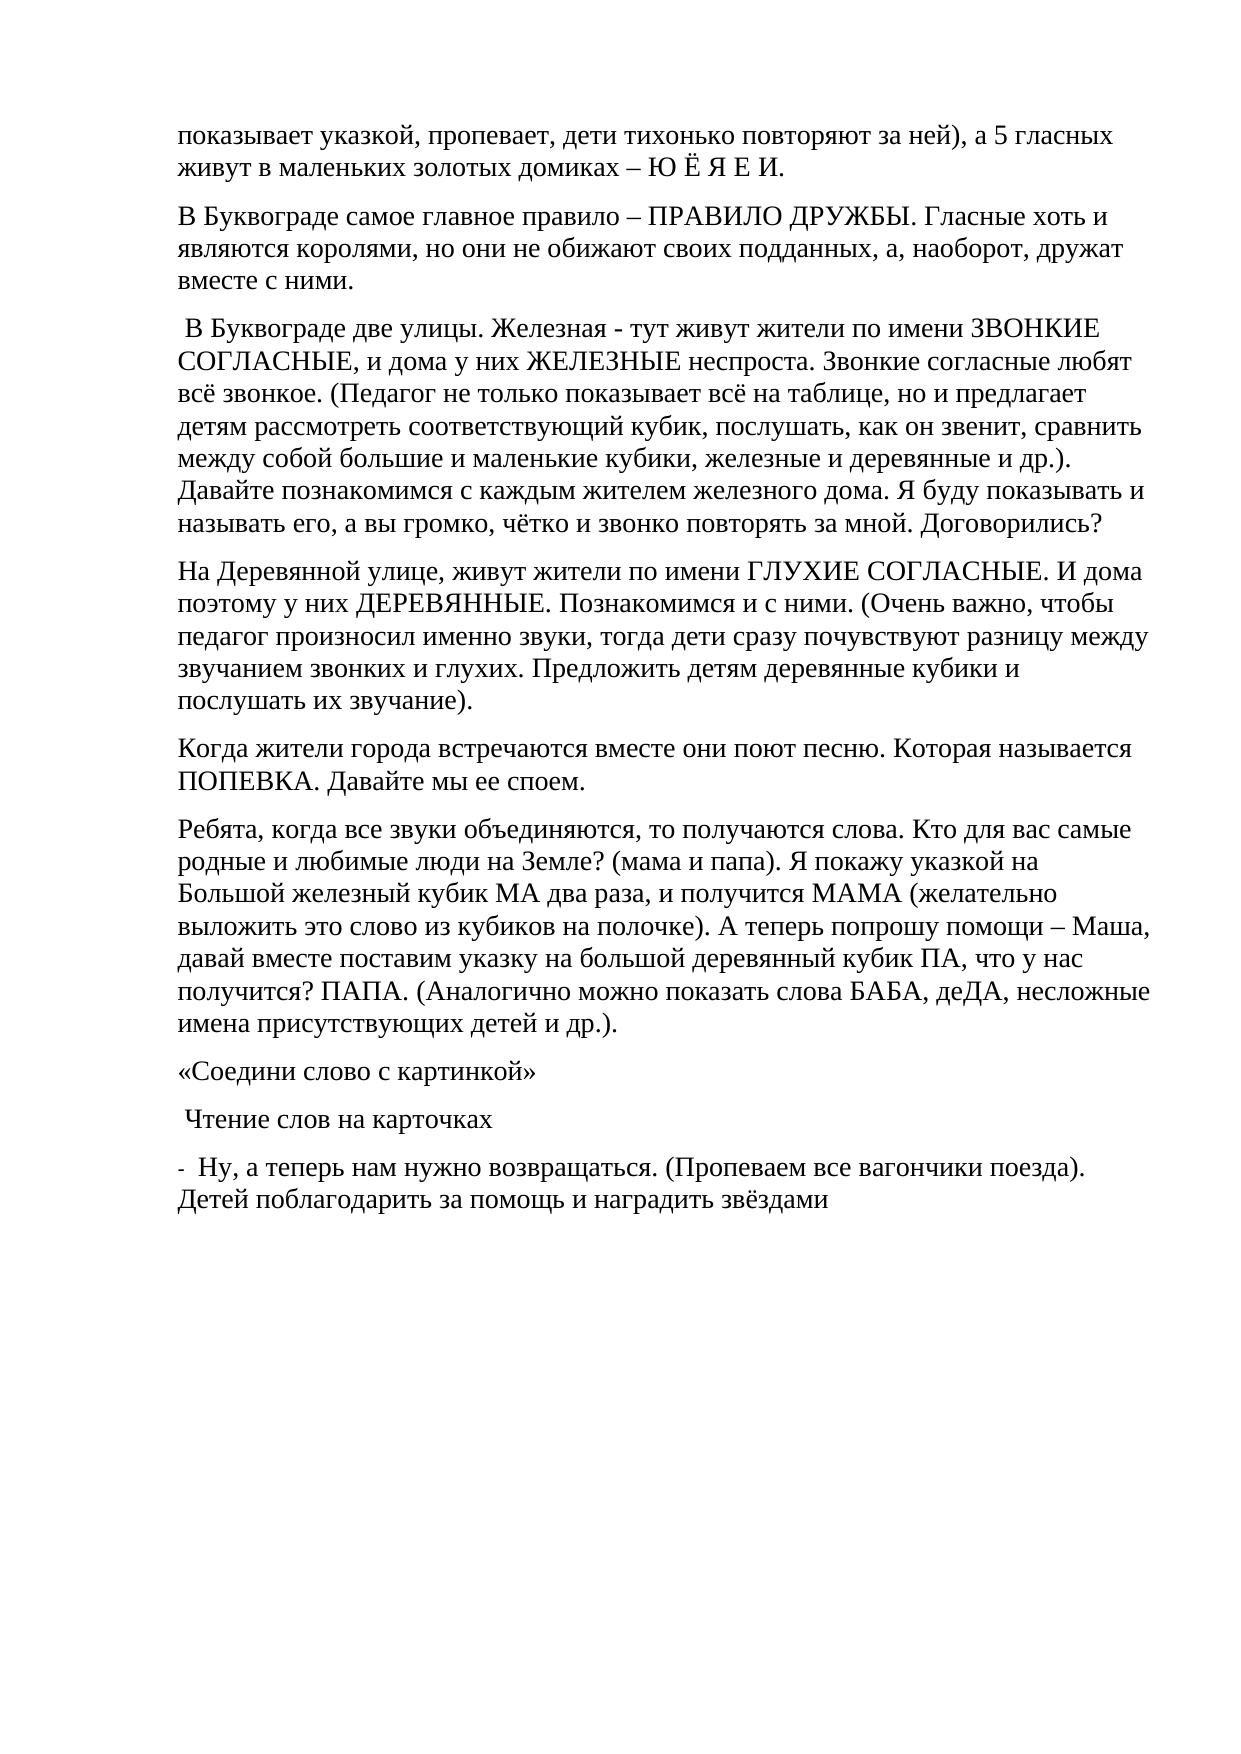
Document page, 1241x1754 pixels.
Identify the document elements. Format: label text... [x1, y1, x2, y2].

text В Буквограде две улицы. Железная - тут живут жители по имени ЗВОНКИЕ СОГЛАСНЫЕ, и дома у них ЖЕЛЕЗНЫЕ неспроста. Звонкие согласные любят всё звонкое. (Педагог не только показывает всё на таблице, но и предлагает детям рассмотреть соответствующий кубик, послушать, как он звенит, сравнить между собой большие и маленькие кубики, железные и деревянные и др.). Давайте познакомимся с каждым жителем железного дома. Я буду показывать и называть его, а вы громко, чётко и звонко повторять за мной. Договорились? [177, 311, 1152, 538]
text На Деревянной улице, живут жители по имени ГЛУХИЕ СОГЛАСНЫЕ. И дома поэтому у них ДЕРЕВЯННЫЕ. Познакомимся и с ними. (Очень важно, чтобы педагог произносил именно звуки, тогда дети сразу почувствуют разницу между звучанием звонких и глухих. Предложить детям деревянные кубики и послушать их звучание). [177, 554, 1152, 716]
text Ребята, когда все звуки объединяются, то получаются слова. Кто для вас самые родные и любимые люди на Земле? (мама и папа). Я покажу указкой на Большой железный кубик МА два раза, и получится МАМА (желательно выложить это слово из кубиков на полочке). А теперь попрошу помощи – Маша, давай вместе поставим указку на большой деревянный кубик ПА, что у нас получится? ПАПА. (Аналогично можно показать слова БАБА, деДА, несложные имена присутствующих детей и др.). [177, 812, 1152, 1038]
text Чтение слов на карточках [177, 1102, 1152, 1134]
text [177, 118, 1152, 183]
text В Буквограде самое главное правило – ПРАВИЛО ДРУЖБЫ. Гласные хоть и являются королями, но они не обижают своих подданных, а, наоборот, дружат вместе с ними. [177, 198, 1152, 296]
text «Соедини слово с картинкой» [177, 1054, 1152, 1087]
text - Ну, а теперь нам нужно возвращаться. (Пропеваем все вагончики поезда). Детей поблагодарить за помощь и наградить звёздами [177, 1150, 1152, 1215]
text Когда жители города встречаются вместе они поют песню. Которая называется ПОПЕВКА. Давайте мы ее споем. [177, 731, 1152, 796]
